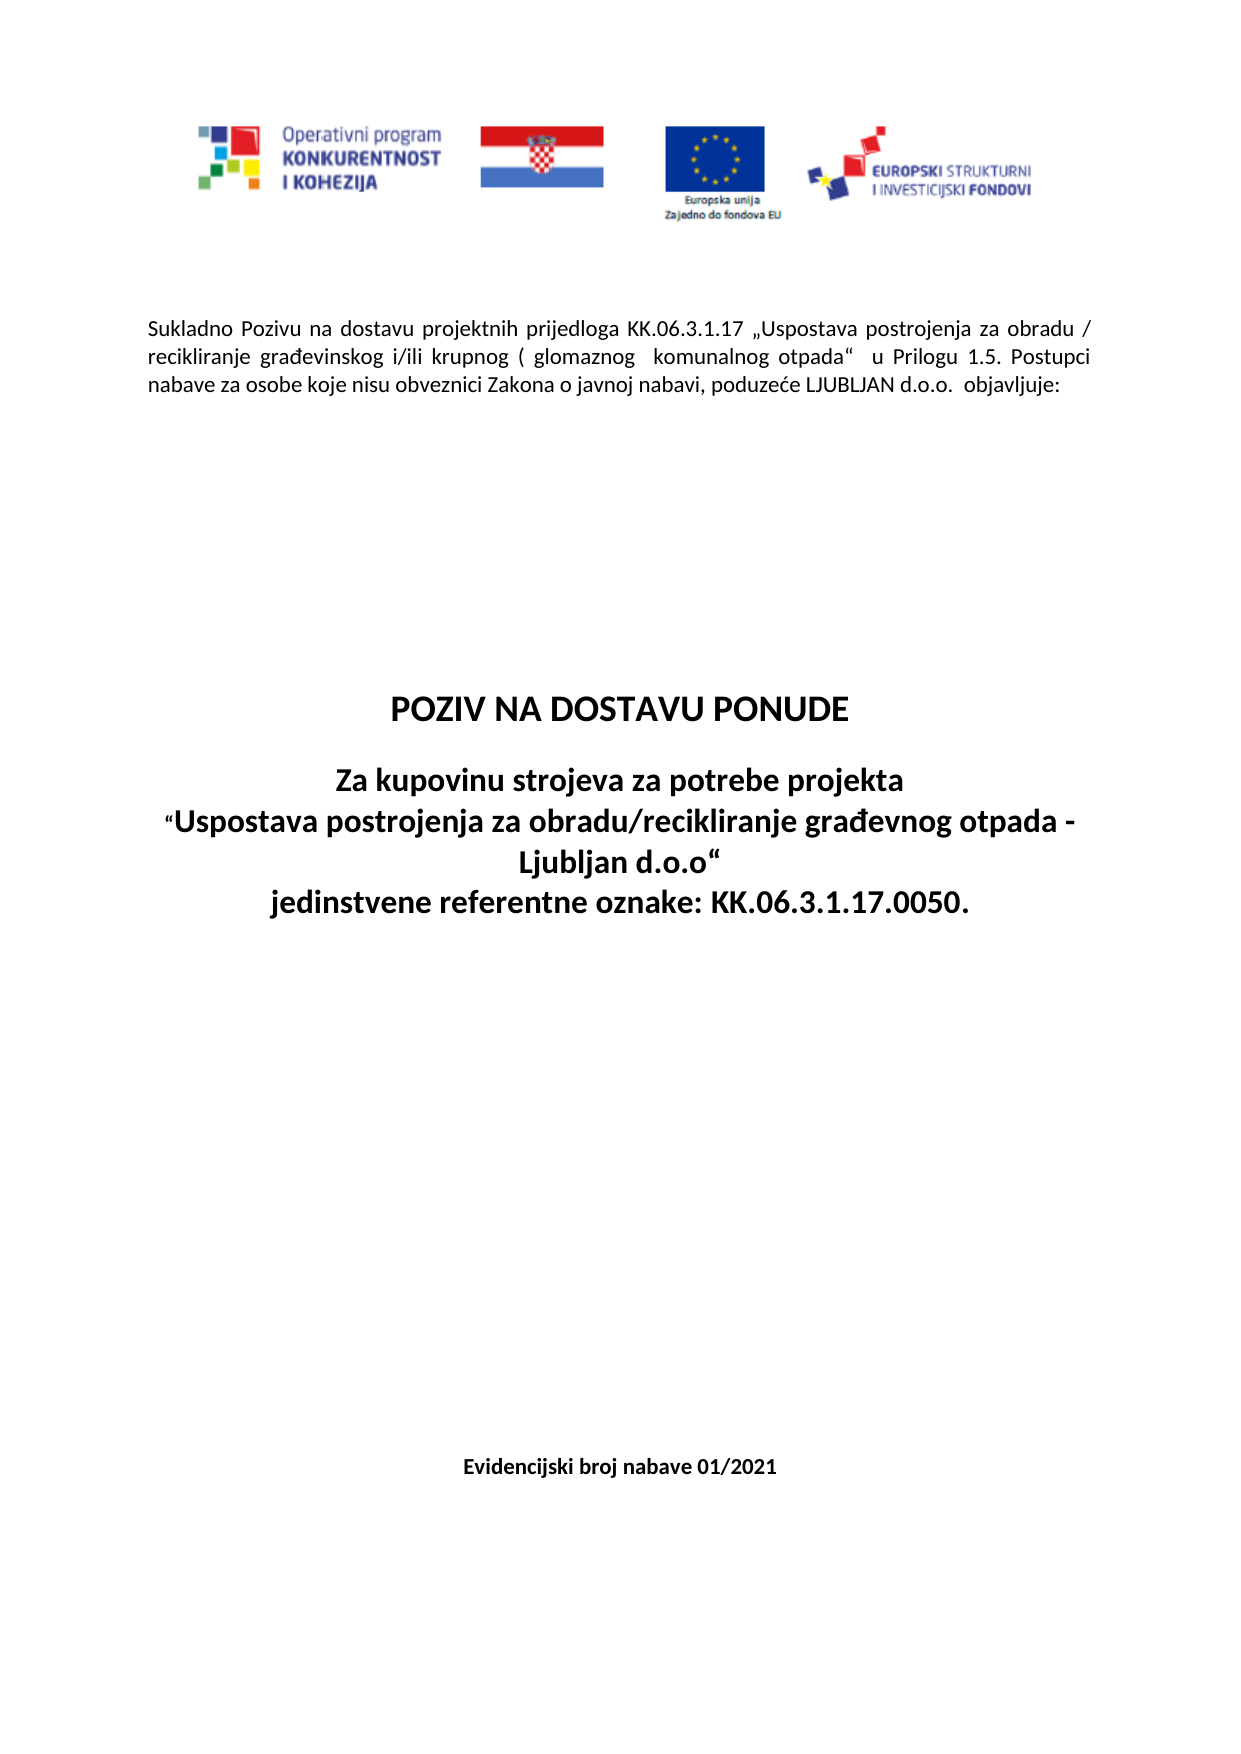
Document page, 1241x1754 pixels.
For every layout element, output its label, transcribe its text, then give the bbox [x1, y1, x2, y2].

text Evidencijski broj nabave 01/2021 [148, 1452, 1093, 1480]
picture [147, 73, 1093, 262]
text Za kupovinu strojeva za potrebe projekta [148, 759, 1093, 800]
text jedinstvene referentne oznake: KK.06.3.1.17.0050. [148, 881, 1093, 922]
text “Uspostava postrojenja za obradu/recikliranje građevnog otpada - Ljubljan d.o.o“ [148, 800, 1093, 881]
text POZIV NA DOSTAVU PONUDE [148, 685, 1093, 759]
text Sukladno Pozivu na dostavu projektnih prijedloga KK.06.3.1.17 „Uspostava postrojenja za obradu / recikliranje građevinskog i/ili krupnog ( glomaznog komunalnog otpada“ u Prilogu 1.5. Postupci nabave za osobe koje nisu obveznici Zakona o javnoj nabavi, poduzeće LJUBLJAN d.o.o. objavljuje: [148, 314, 1093, 398]
